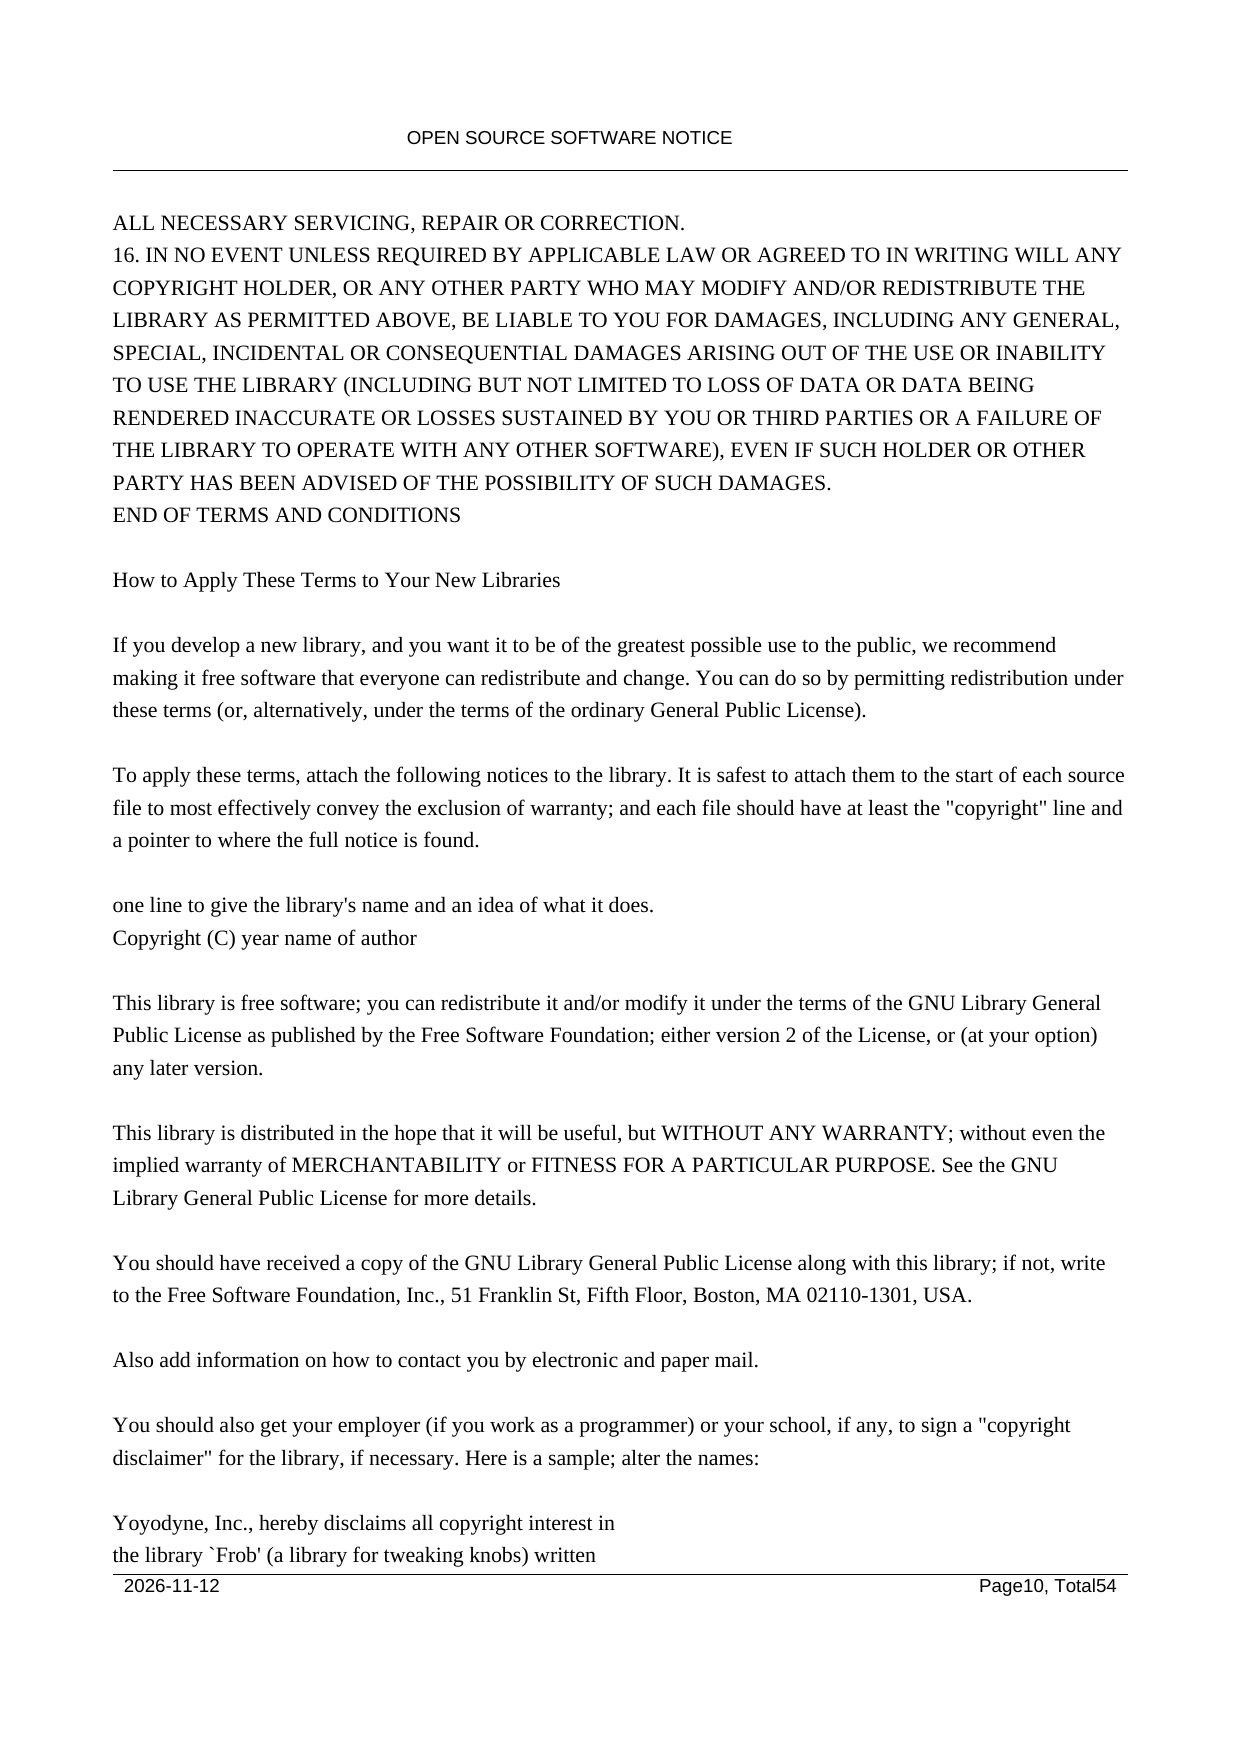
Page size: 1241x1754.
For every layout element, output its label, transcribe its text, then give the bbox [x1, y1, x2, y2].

text 16. IN NO EVENT UNLESS REQUIRED BY APPLICABLE LAW OR AGREED TO IN WRITING WILL ANY COPYRIGHT HOLDER, OR ANY OTHER PARTY WHO MAY MODIFY AND/OR REDISTRIBUTE THE LIBRARY AS PERMITTED ABOVE, BE LIABLE TO YOU FOR DAMAGES, INCLUDING ANY GENERAL, SPECIAL, INCIDENTAL OR CONSEQUENTIAL DAMAGES ARISING OUT OF THE USE OR INABILITY TO USE THE LIBRARY (INCLUDING BUT NOT LIMITED TO LOSS OF DATA OR DATA BEING RENDERED INACCURATE OR LOSSES SUSTAINED BY YOU OR THIRD PARTIES OR A FAILURE OF THE LIBRARY TO OPERATE WITH ANY OTHER SOFTWARE), EVEN IF SUCH HOLDER OR OTHER PARTY HAS BEEN ADVISED OF THE POSSIBILITY OF SUCH DAMAGES. [112, 239, 1128, 499]
text Copyright (C) year name of author [112, 921, 1128, 954]
text the library `Frob' (a library for tweaking knobs) written [112, 1539, 1128, 1571]
text Also add information on how to contact you by electronic and paper mail. [112, 1344, 1128, 1376]
text one line to give the library's name and an idea of what it does. [112, 889, 1128, 921]
text This library is distributed in the hope that it will be useful, but WITHOUT ANY WARRANTY; without even the implied warranty of MERCHANTABILITY or FITNESS FOR A PARTICULAR PURPOSE. See the GNU Library General Public License for more details. [112, 1116, 1128, 1214]
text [112, 206, 1128, 239]
text You should have received a copy of the GNU Library General Public License along with this library; if not, write to the Free Software Foundation, Inc., 51 Franklin St, Fifth Floor, Boston, MA 02110-1301, USA. [112, 1246, 1128, 1311]
text Yoyodyne, Inc., hereby disclaims all copyright interest in [112, 1506, 1128, 1539]
text If you develop a new library, and you want it to be of the greatest possible use to the public, we recommend making it free software that everyone can redistribute and change. You can do so by permitting redistribution under these terms (or, alternatively, under the terms of the ordinary General Public License). [112, 629, 1128, 726]
text To apply these terms, attach the following notices to the library. It is safest to attach them to the start of each source file to most effectively convey the exclusion of warranty; and each file should have at least the "copyright" line and a pointer to where the full notice is found. [112, 759, 1128, 856]
text This library is free software; you can redistribute it and/or modify it under the terms of the GNU Library General Public License as published by the Free Software Foundation; either version 2 of the License, or (at your option) any later version. [112, 986, 1128, 1084]
text You should also get your employer (if you work as a programmer) or your school, if any, to sign a "copyright disclaimer" for the library, if necessary. Here is a sample; alter the names: [112, 1409, 1128, 1474]
text How to Apply These Terms to Your New Libraries [112, 564, 1128, 596]
text END OF TERMS AND CONDITIONS [112, 499, 1128, 531]
